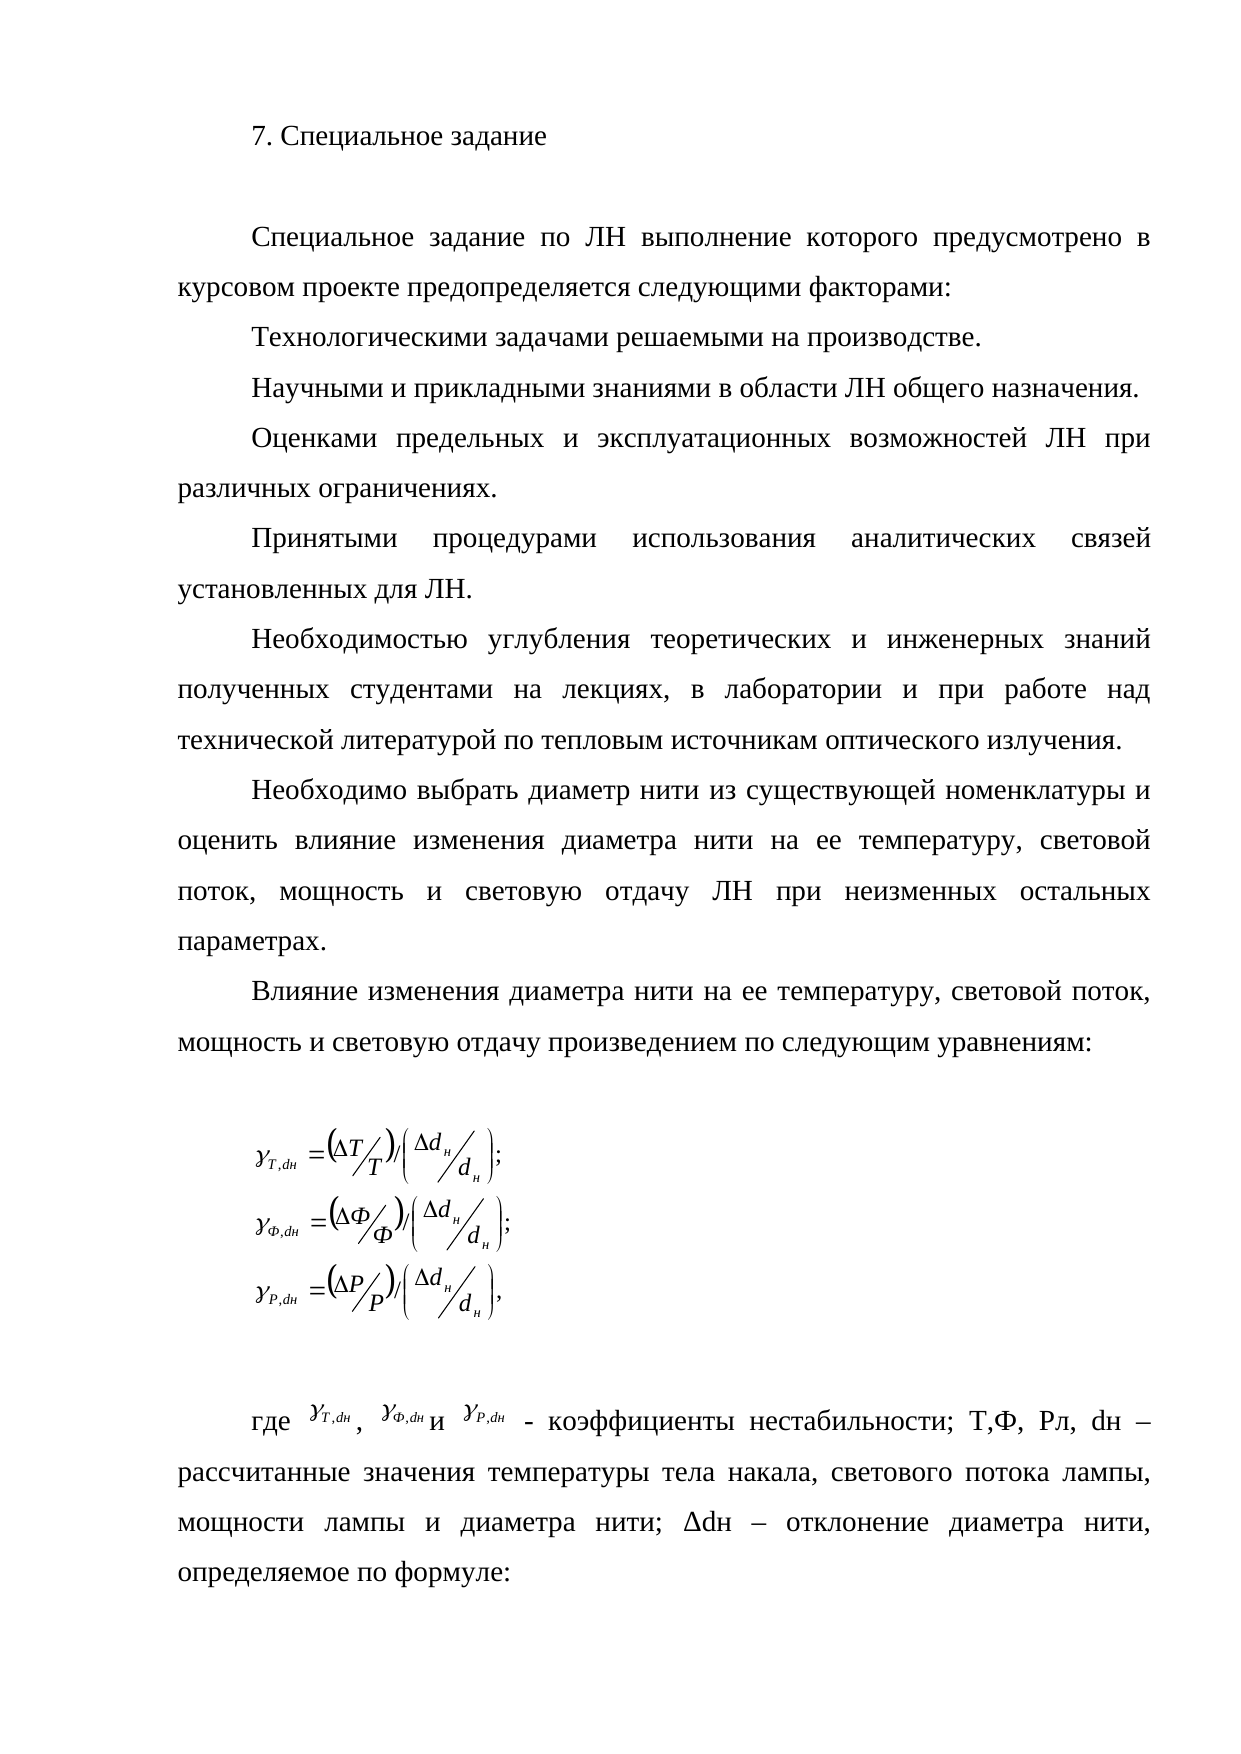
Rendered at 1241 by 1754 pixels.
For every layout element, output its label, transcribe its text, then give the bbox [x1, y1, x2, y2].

text 7. Специальное задание [177, 118, 1152, 152]
text Принятыми процедурами использования аналитических связей установленных для ЛН. [177, 521, 1152, 604]
text Научными и прикладными знаниями в области ЛН общего назначения. [177, 370, 1152, 403]
text Необходимо выбрать диаметр нити из существующей номенклатуры и оценить влияние изменения диаметра нити на ее температуру, световой поток, мощность и световую отдачу ЛН при неизменных остальных параметрах. [177, 772, 1152, 957]
text где , и - коэффициенты нестабильности; Т,Ф, Рл, dн – рассчитанные значения температуры тела накала, светового потока лампы, мощности лампы и диаметра нити; Δdн – отклонение диаметра нити, определяемое по формуле: [177, 1392, 1152, 1588]
text Технологическими задачами решаемыми на производстве. [177, 319, 1152, 353]
text Влияние изменения диаметра нити на ее температуру, световой поток, мощность и световую отдачу произведением по следующим уравнениям: [177, 973, 1152, 1057]
text Специальное задание по ЛН выполнение которого предусмотрено в курсовом проекте предопределяется следующими факторами: [177, 219, 1152, 303]
text Оценками предельных и эксплуатационных возможностей ЛН при различных ограничениях. [177, 420, 1152, 504]
text Необходимостью углубления теоретических и инженерных знаний полученных студентами на лекциях, в лаборатории и при работе над технической литературой по тепловым источникам оптического излучения. [177, 621, 1152, 755]
